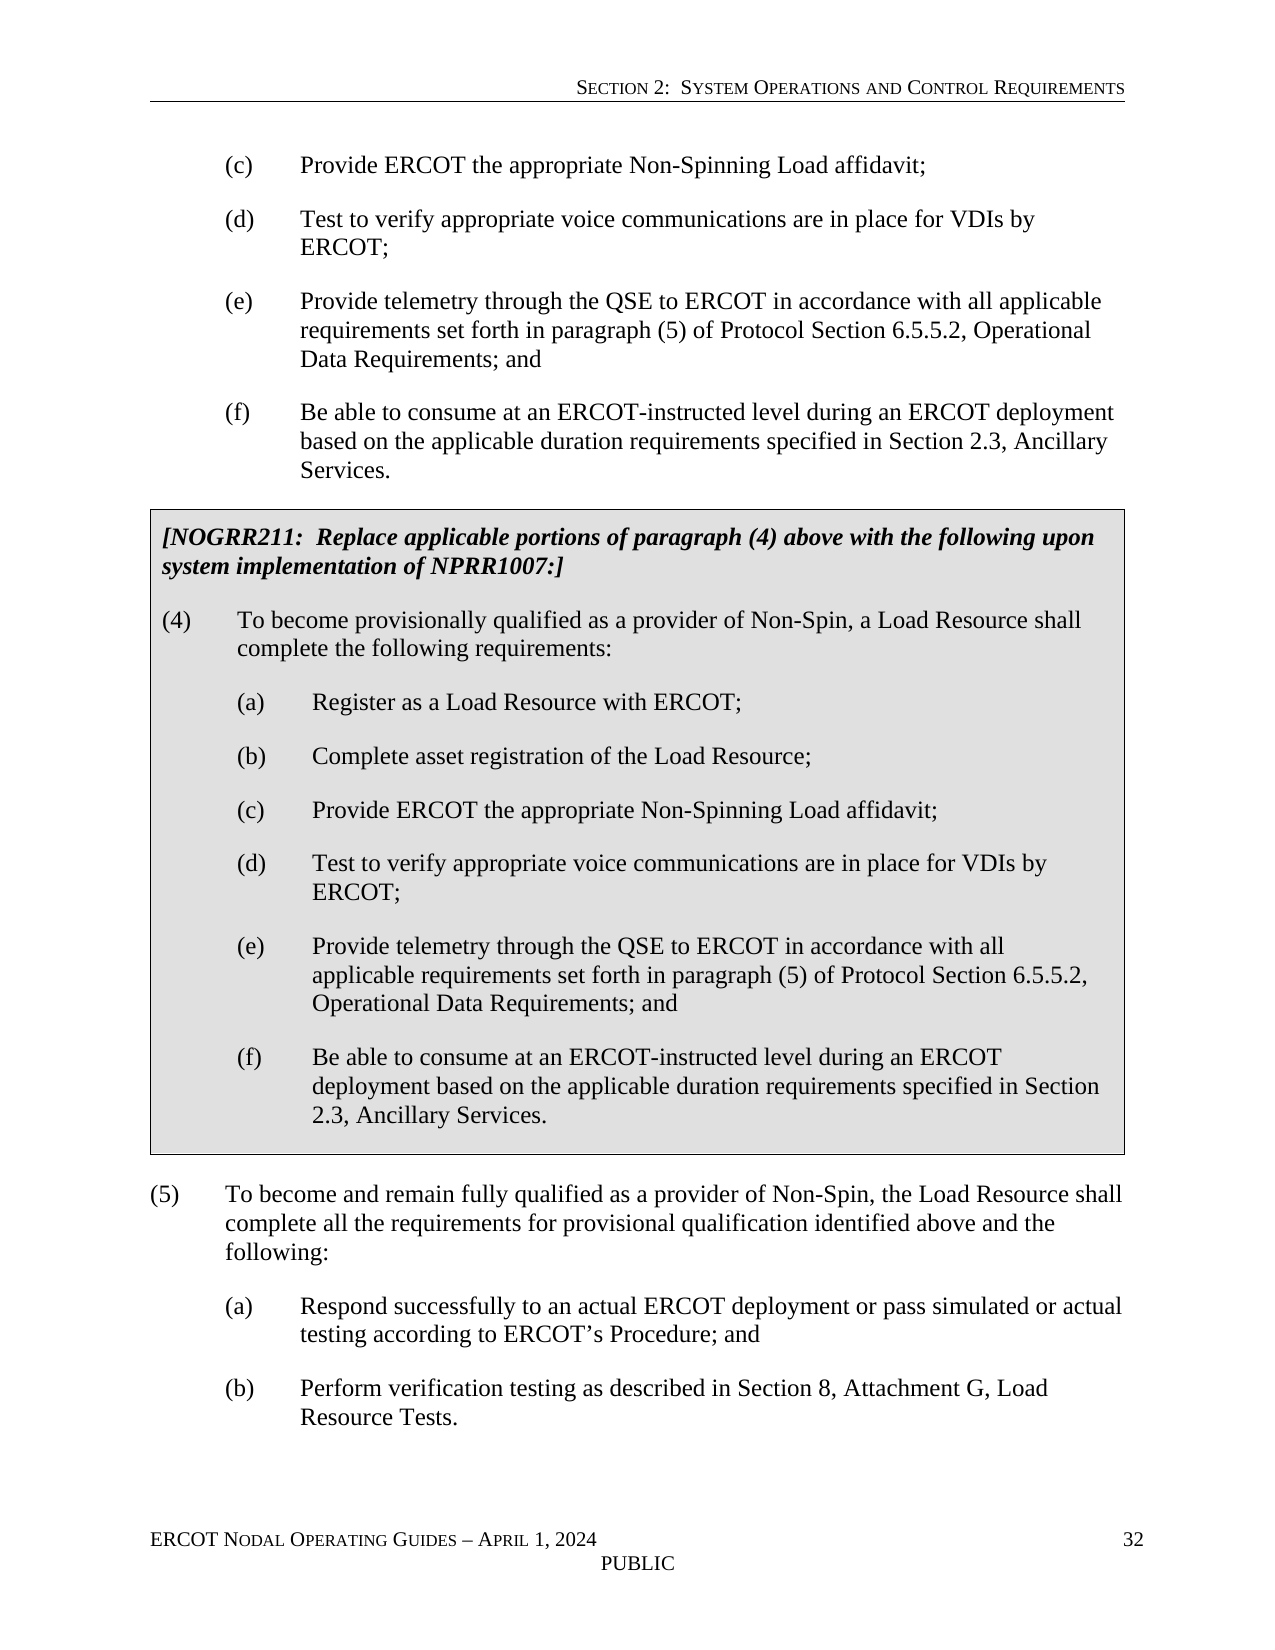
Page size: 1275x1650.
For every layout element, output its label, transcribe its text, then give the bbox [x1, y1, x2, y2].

list (a) Respond successfully to an actual ERCOT deployment or pass simulated or actual testing according to ERCOT’s Procedure; and [225, 1291, 1125, 1348]
list (d) Test to verify appropriate voice communications are in place for VDIs by ERCOT; [225, 204, 1125, 261]
text (5) To become and remain fully qualified as a provider of Non-Spin, the Load Resource shall complete all the requirements for provisional qualification identified above and the following: [150, 1179, 1125, 1266]
list (c) Provide ERCOT the appropriate Non-Spinning Load affidavit; [225, 150, 1125, 179]
list (b) Perform verification testing as described in Section 8, Attachment G, Load Resource Tests. [225, 1373, 1125, 1431]
list (e) Provide telemetry through the QSE to ERCOT in accordance with all applicable requirements set forth in paragraph (5) of Protocol Section 6.5.5.2, Operational Data Requirements; and [225, 286, 1125, 372]
table_header [NOGRR211: Replace applicable portions of paragraph (4) above with the following upon system implementation of NPRR1007:] (4) To become provisionally qualified as a provider of Non-Spin, a Load Resource shall complete the following requirements: (a) Register as a Load Resource with ERCOT; (b) Complete asset registration of the Load Resource; (c) Provide ERCOT the appropriate Non-Spinning Load affidavit; (d) Test to verify appropriate voice communications are in place for VDIs by ERCOT; (e) Provide telemetry through the QSE to ERCOT in accordance with all applicable requirements set forth in paragraph (5) of Protocol Section 6.5.5.2, Operational Data Requirements; and (f) Be able to consume at an ERCOT-instructed level during an ERCOT deployment based on the applicable duration requirements specified in Section 2.3, Ancillary Services. [151, 510, 1124, 1153]
list (f) Be able to consume at an ERCOT-instructed level during an ERCOT deployment based on the applicable duration requirements specified in Section 2.3, Ancillary Services. [225, 397, 1125, 484]
